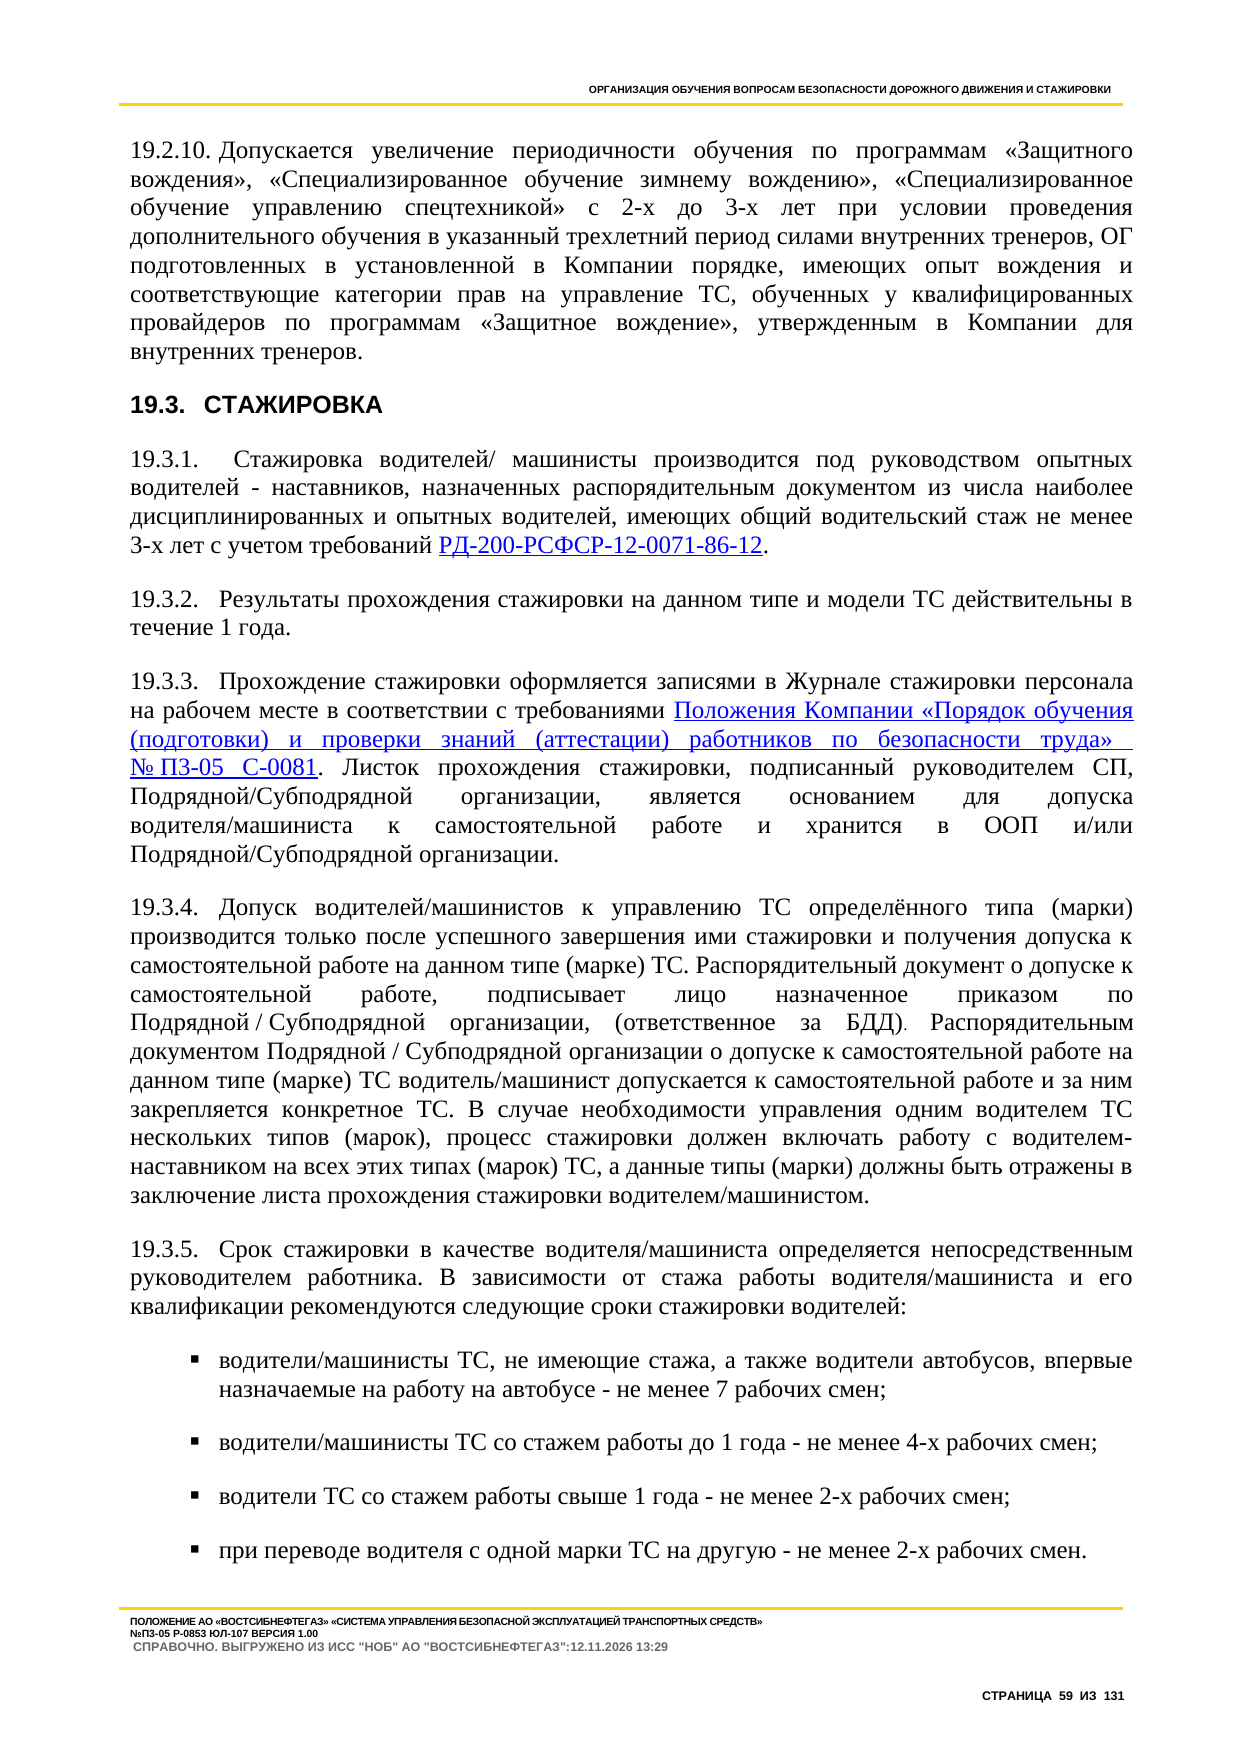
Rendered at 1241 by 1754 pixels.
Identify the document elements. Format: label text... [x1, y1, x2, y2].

list при переводе водителя с одной марки ТС на другую - не менее 2-х рабочих смен. [189, 1535, 1134, 1564]
text 19.3.2. Результаты прохождения стажировки на данном типе и модели ТС действительны в течение 1 года. [130, 584, 1134, 641]
list водители/машинисты ТС со стажем работы до 1 года - не менее 4-х рабочих смен; [189, 1427, 1134, 1456]
text 19.3.3. Прохождение стажировки оформляется записями в Журнале стажировки персонала на рабочем месте в соответствии с требованиями Положения Компании «Порядок обучения (подготовки) и проверки знаний (аттестации) работников по безопасности труда» № П3-05 С-0081. Листок прохождения стажировки, подписанный руководителем СП, Подрядной/Субподрядной организации, является основанием для допуска водителя/машиниста к самостоятельной работе и хранится в ООП и/или Подрядной/Субподрядной организации. [130, 666, 1134, 867]
text 19.3. СТАЖИРОВКА [130, 390, 1134, 419]
text 19.3.4. Допуск водителей/машинистов к управлению ТС определённого типа (марки) производится только после успешного завершения ими стажировки и получения допуска к самостоятельной работе на данном типе (марке) ТС. Распорядительный документ о допуске к самостоятельной работе, подписывает лицо назначенное приказом по Подрядной / Субподрядной организации, (ответственное за БДД). Распорядительным документом Подрядной / Субподрядной организации о допуске к самостоятельной работе на данном типе (марке) ТС водитель/машинист допускается к самостоятельной работе и за ним закрепляется конкретное ТС. В случае необходимости управления одним водителем ТС нескольких типов (марок), процесс стажировки должен включать работу с водителем-наставником на всех этих типах (марок) ТС, а данные типы (марки) должны быть отражены в заключение листа прохождения стажировки водителем/машинистом. [130, 892, 1134, 1209]
text 19.3.1. Стажировка водителей/ машинисты производится под руководством опытных водителей - наставников, назначенных распорядительным документом из числа наиболее дисциплинированных и опытных водителей, имеющих общий водительский стаж не менее 3-х лет с учетом требований РД-200-РСФСР-12-0071-86-12. [130, 444, 1134, 559]
text 19.2.10. Допускается увеличение периодичности обучения по программам «Защитного вождения», «Специализированное обучение зимнему вождению», «Специализированное обучение управлению спецтехникой» с 2-х до 3-х лет при условии проведения дополнительного обучения в указанный трехлетний период силами внутренних тренеров, ОГ подготовленных в установленной в Компании порядке, имеющих опыт вождения и соответствующие категории прав на управление ТС, обученных у квалифицированных провайдеров по программам «Защитное вождение», утвержденным в Компании для внутренних тренеров. [130, 135, 1134, 365]
list водители/машинисты ТС, не имеющие стажа, а также водители автобусов, впервые назначаемые на работу на автобусе - не менее 7 рабочих смен; [189, 1345, 1134, 1402]
text 19.3.5. Срок стажировки в качестве водителя/машиниста определяется непосредственным руководителем работника. В зависимости от стажа работы водителя/машиниста и его квалификации рекомендуются следующие сроки стажировки водителей: [130, 1234, 1134, 1320]
list водители ТС со стажем работы свыше 1 года - не менее 2-х рабочих смен; [189, 1481, 1134, 1510]
